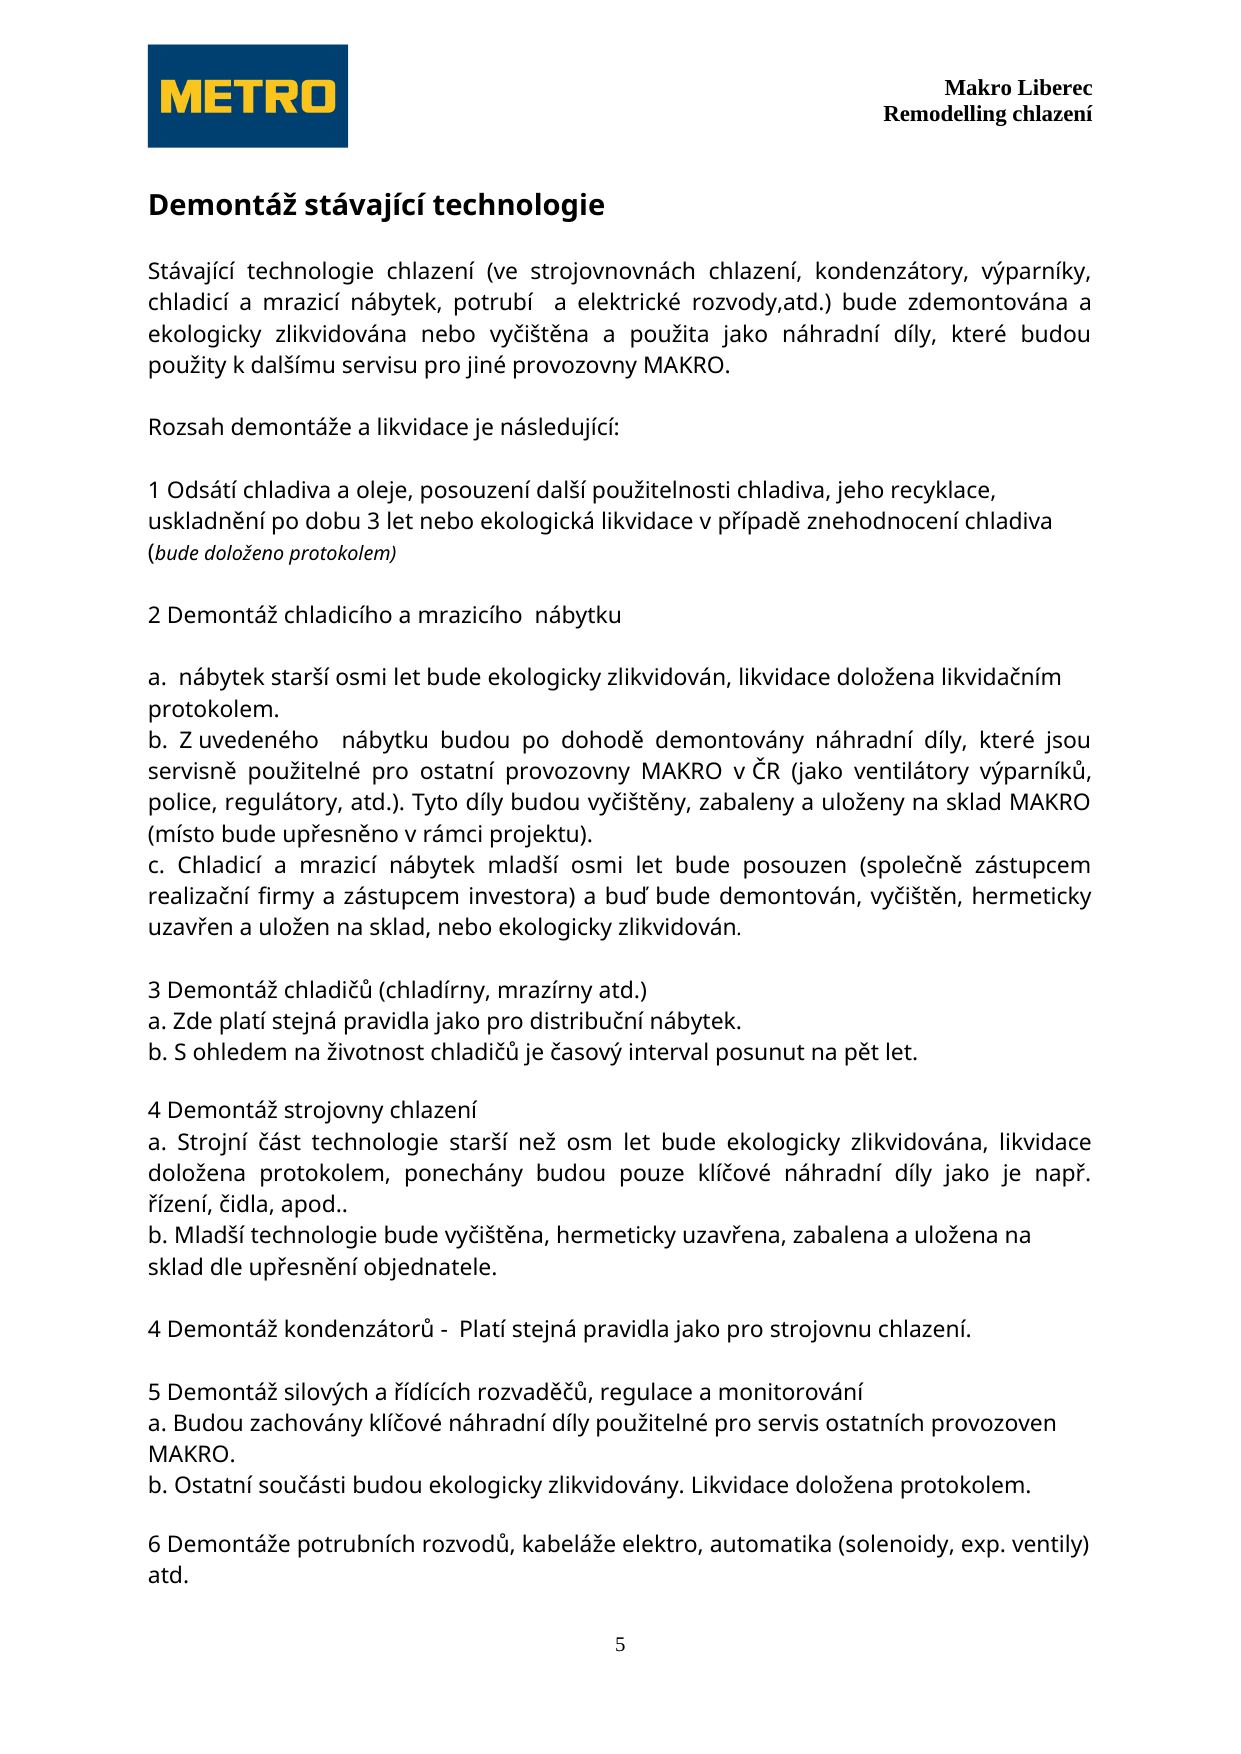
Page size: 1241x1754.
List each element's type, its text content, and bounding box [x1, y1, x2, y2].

text 4 Demontáž strojovny chlazení [148, 1094, 1093, 1126]
text a. Strojní část technologie starší než osm let bude ekologicky zlikvidována, likvidace doložena protokolem, ponechány budou pouze klíčové náhradní díly jako je např. řízení, čidla, apod.. [148, 1126, 1093, 1219]
text Stávající technologie chlazení (ve strojovnovnách chlazení, kondenzátory, výparníky, chladicí a mrazicí nábytek, potrubí a elektrické rozvody,atd.) bude zdemontována a ekologicky zlikvidována nebo vyčištěna a použita jako náhradní díly, které budou použity k dalšímu servisu pro jiné provozovny MAKRO. [148, 255, 1093, 380]
text a. nábytek starší osmi let bude ekologicky zlikvidován, likvidace doložena likvidačním protokolem. [148, 661, 1093, 724]
text Rozsah demontáže a likvidace je následující: [148, 411, 1093, 442]
text 5 Demontáž silových a řídících rozvaděčů, regulace a monitorování [148, 1376, 1093, 1407]
text 6 Demontáže potrubních rozvodů, kabeláže elektro, automatika (solenoidy, exp. ventily) atd. [148, 1528, 1093, 1590]
text a. Budou zachovány klíčové náhradní díly použitelné pro servis ostatních provozoven MAKRO. [148, 1407, 1093, 1469]
text 4 Demontáž kondenzátorů - Platí stejná pravidla jako pro strojovnu chlazení. [148, 1313, 1093, 1344]
text b. Mladší technologie bude vyčištěna, hermeticky uzavřena, zabalena a uložena na sklad dle upřesnění objednatele. [148, 1219, 1093, 1282]
text b. S ohledem na životnost chladičů je časový interval posunut na pět let. [148, 1036, 1093, 1067]
text Demontáž stávající technologie [148, 184, 1093, 224]
text c. Chladicí a mrazicí nábytek mladší osmi let bude posouzen (společně zástupcem realizační firmy a zástupcem investora) a buď bude demontován, vyčištěn, hermeticky uzavřen a uložen na sklad, nebo ekologicky zlikvidován. [148, 849, 1093, 942]
text 1 Odsátí chladiva a oleje, posouzení další použitelnosti chladiva, jeho recyklace, uskladnění po dobu 3 let nebo ekologická likvidace v případě znehodnocení chladiva (bude doloženo protokolem) [148, 474, 1093, 567]
text 3 Demontáž chladičů (chladírny, mrazírny atd.) [148, 974, 1093, 1005]
text 2 Demontáž chladicího a mrazicího nábytku [148, 599, 1093, 630]
text a. Zde platí stejná pravidla jako pro distribuční nábytek. [148, 1005, 1093, 1036]
text b. Z uvedeného nábytku budou po dohodě demontovány náhradní díly, které jsou servisně použitelné pro ostatní provozovny MAKRO v ČR (jako ventilátory výparníků, police, regulátory, atd.). Tyto díly budou vyčištěny, zabaleny a uloženy na sklad MAKRO (místo bude upřesněno v rámci projektu). [148, 724, 1093, 849]
picture [147, 44, 349, 148]
text b. Ostatní součásti budou ekologicky zlikvidovány. Likvidace doložena protokolem. [148, 1469, 1093, 1501]
